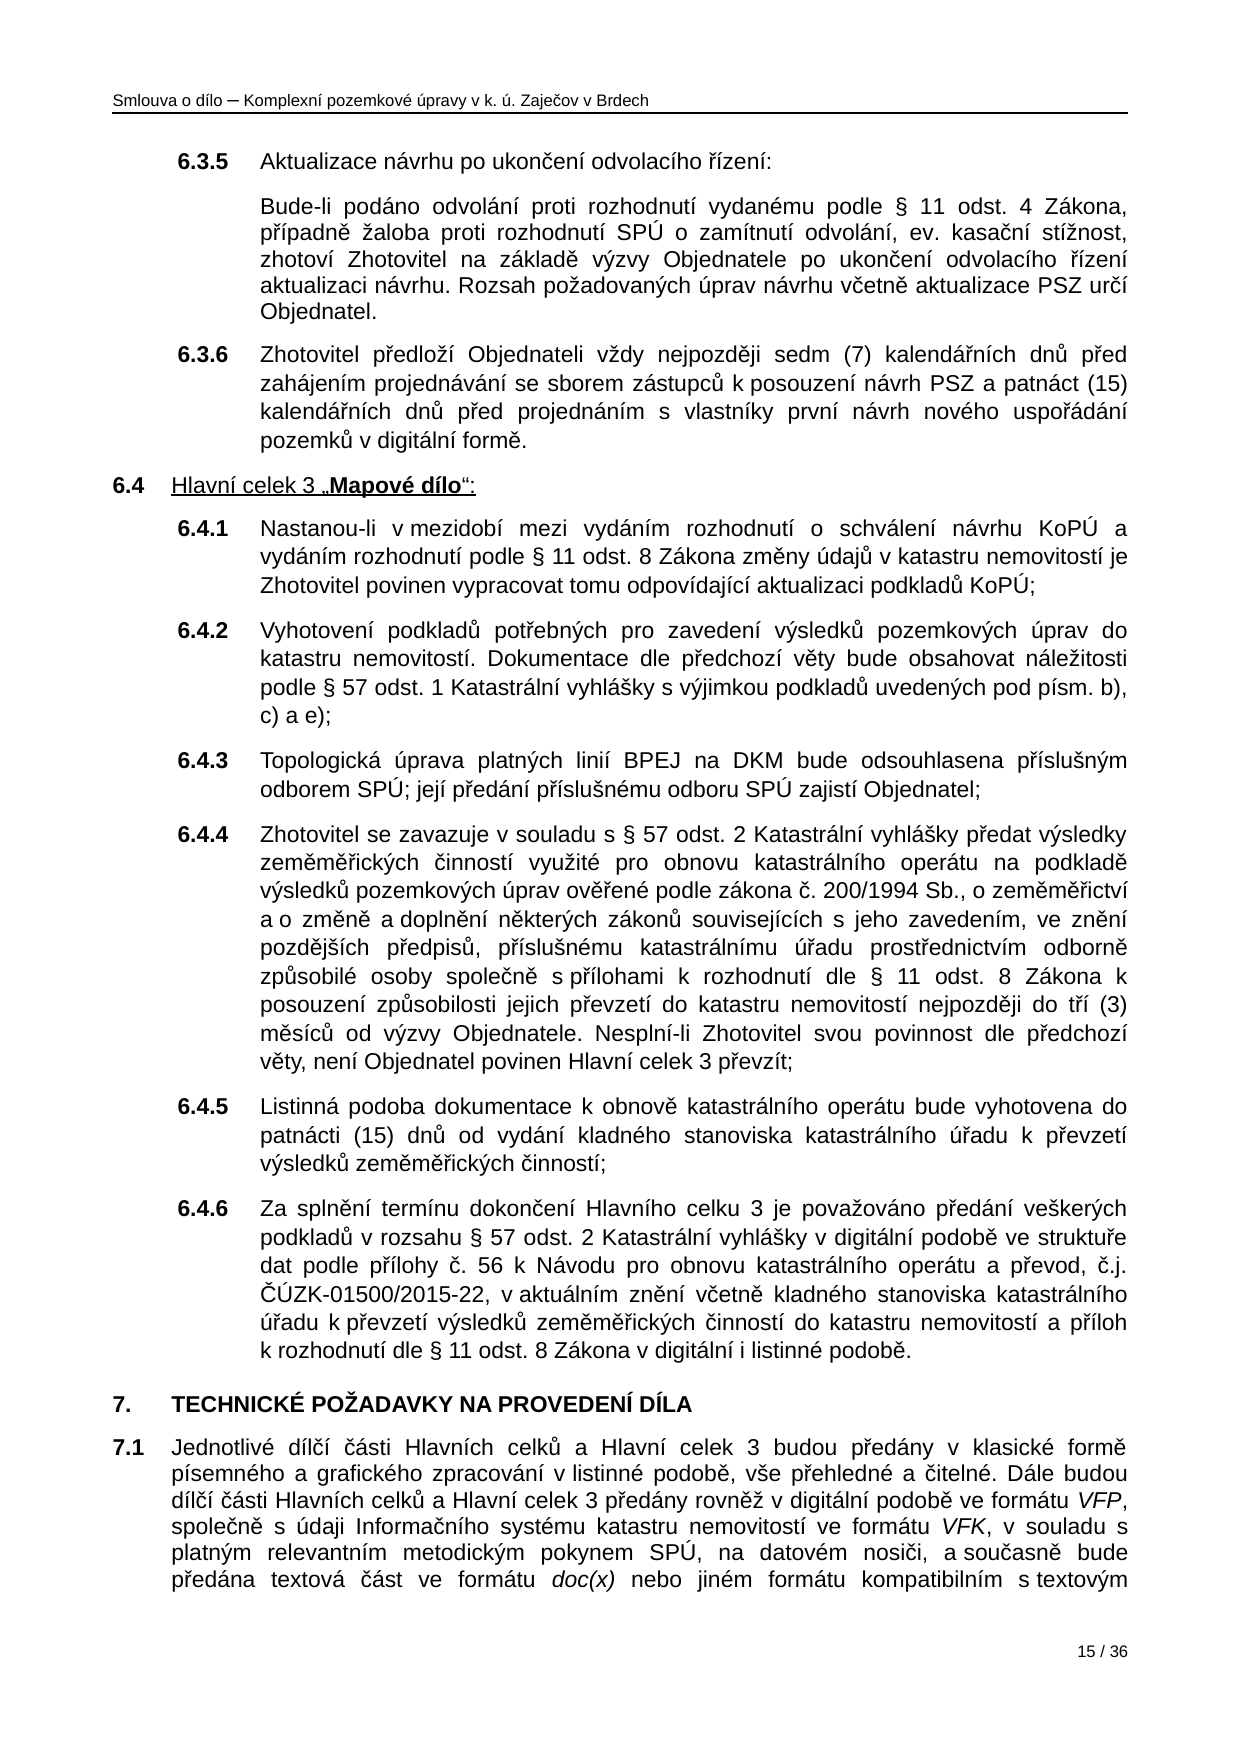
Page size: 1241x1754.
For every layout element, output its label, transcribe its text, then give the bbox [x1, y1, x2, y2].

text Zhotovitel se zavazuje v souladu s § 57 odst. 2 Katastrální vyhlášky předat výsledky zeměměřických činností využité pro obnovu katastrálního operátu na podkladě výsledků pozemkových úprav ověřené podle zákona č. 200/1994 Sb., o zeměměřictví a o změně a doplnění některých zákonů souvisejících s jeho zavedením, ve znění pozdějších předpisů, příslušnému katastrálnímu úřadu prostřednictvím odborně způsobilé osoby společně s přílohami k rozhodnutí dle § 11 odst. 8 Zákona k posouzení způsobilosti jejich převzetí do katastru nemovitostí nejpozději do tří (3) měsíců od výzvy Objednatele. Nesplní-li Zhotovitel svou povinnost dle předchozí věty, není Objednatel povinen Hlavní celek 3 převzít; [177, 821, 1128, 1074]
text Za splnění termínu dokončení Hlavního celku 3 je považováno předání veškerých podkladů v rozsahu § 57 odst. 2 Katastrální vyhlášky v digitální podobě ve struktuře dat podle přílohy č. 56 k Návodu pro obnovu katastrálního operátu a převod, č.j. ČÚZK-01500/2015-22, v aktuálním znění včetně kladného stanoviska katastrálního úřadu k převzetí výsledků zeměměřických činností do katastru nemovitostí a příloh k rozhodnutí dle § 11 odst. 8 Zákona v digitální i listinné podobě. [177, 1195, 1128, 1364]
text Listinná podoba dokumentace k obnově katastrálního operátu bude vyhotovena do patnácti (15) dnů od vydání kladného stanoviska katastrálního úřadu k převzetí výsledků zeměměřických činností; [177, 1093, 1128, 1176]
text Topologická úprava platných linií BPEJ na DKM bude odsouhlasena příslušným odborem SPÚ; její předání příslušnému odboru SPÚ zajistí Objednatel; [177, 747, 1128, 802]
text Hlavní celek 3 „Mapové dílo“: [112, 472, 1128, 498]
text Vyhotovení podkladů potřebných pro zavedení výsledků pozemkových úprav do katastru nemovitostí. Dokumentace dle předchozí věty bude obsahovat náležitosti podle § 57 odst. 1 Katastrální vyhlášky s výjimkou podkladů uvedených pod písm. b), c) a e); [177, 617, 1128, 728]
text Technické požadavky na provedení díla [112, 1391, 1128, 1417]
text Aktualizace návrhu po ukončení odvolacího řízení: [177, 148, 1128, 174]
text Nastanou-li v mezidobí mezi vydáním rozhodnutí o schválení návrhu KoPÚ a vydáním rozhodnutí podle § 11 odst. 8 Zákona změny údajů v katastru nemovitostí je Zhotovitel povinen vypracovat tomu odpovídající aktualizaci podkladů KoPÚ; [177, 515, 1128, 598]
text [112, 1434, 1128, 1592]
text Zhotovitel předloží Objednateli vždy nejpozději sedm (7) kalendářních dnů před zahájením projednávání se sborem zástupců k posouzení návrh PSZ a patnáct (15) kalendářních dnů před projednáním s vlastníky první návrh nového uspořádání pozemků v digitální formě. [177, 341, 1128, 453]
list Bude-li podáno odvolání proti rozhodnutí vydanému podle § 11 odst. 4 Zákona, případně žaloba proti rozhodnutí SPÚ o zamítnutí odvolání, ev. kasační stížnost, zhotoví Zhotovitel na základě výzvy Objednatele po ukončení odvolacího řízení aktualizaci návrhu. Rozsah požadovaných úprav návrhu včetně aktualizace PSZ určí Objednatel. [260, 193, 1128, 324]
